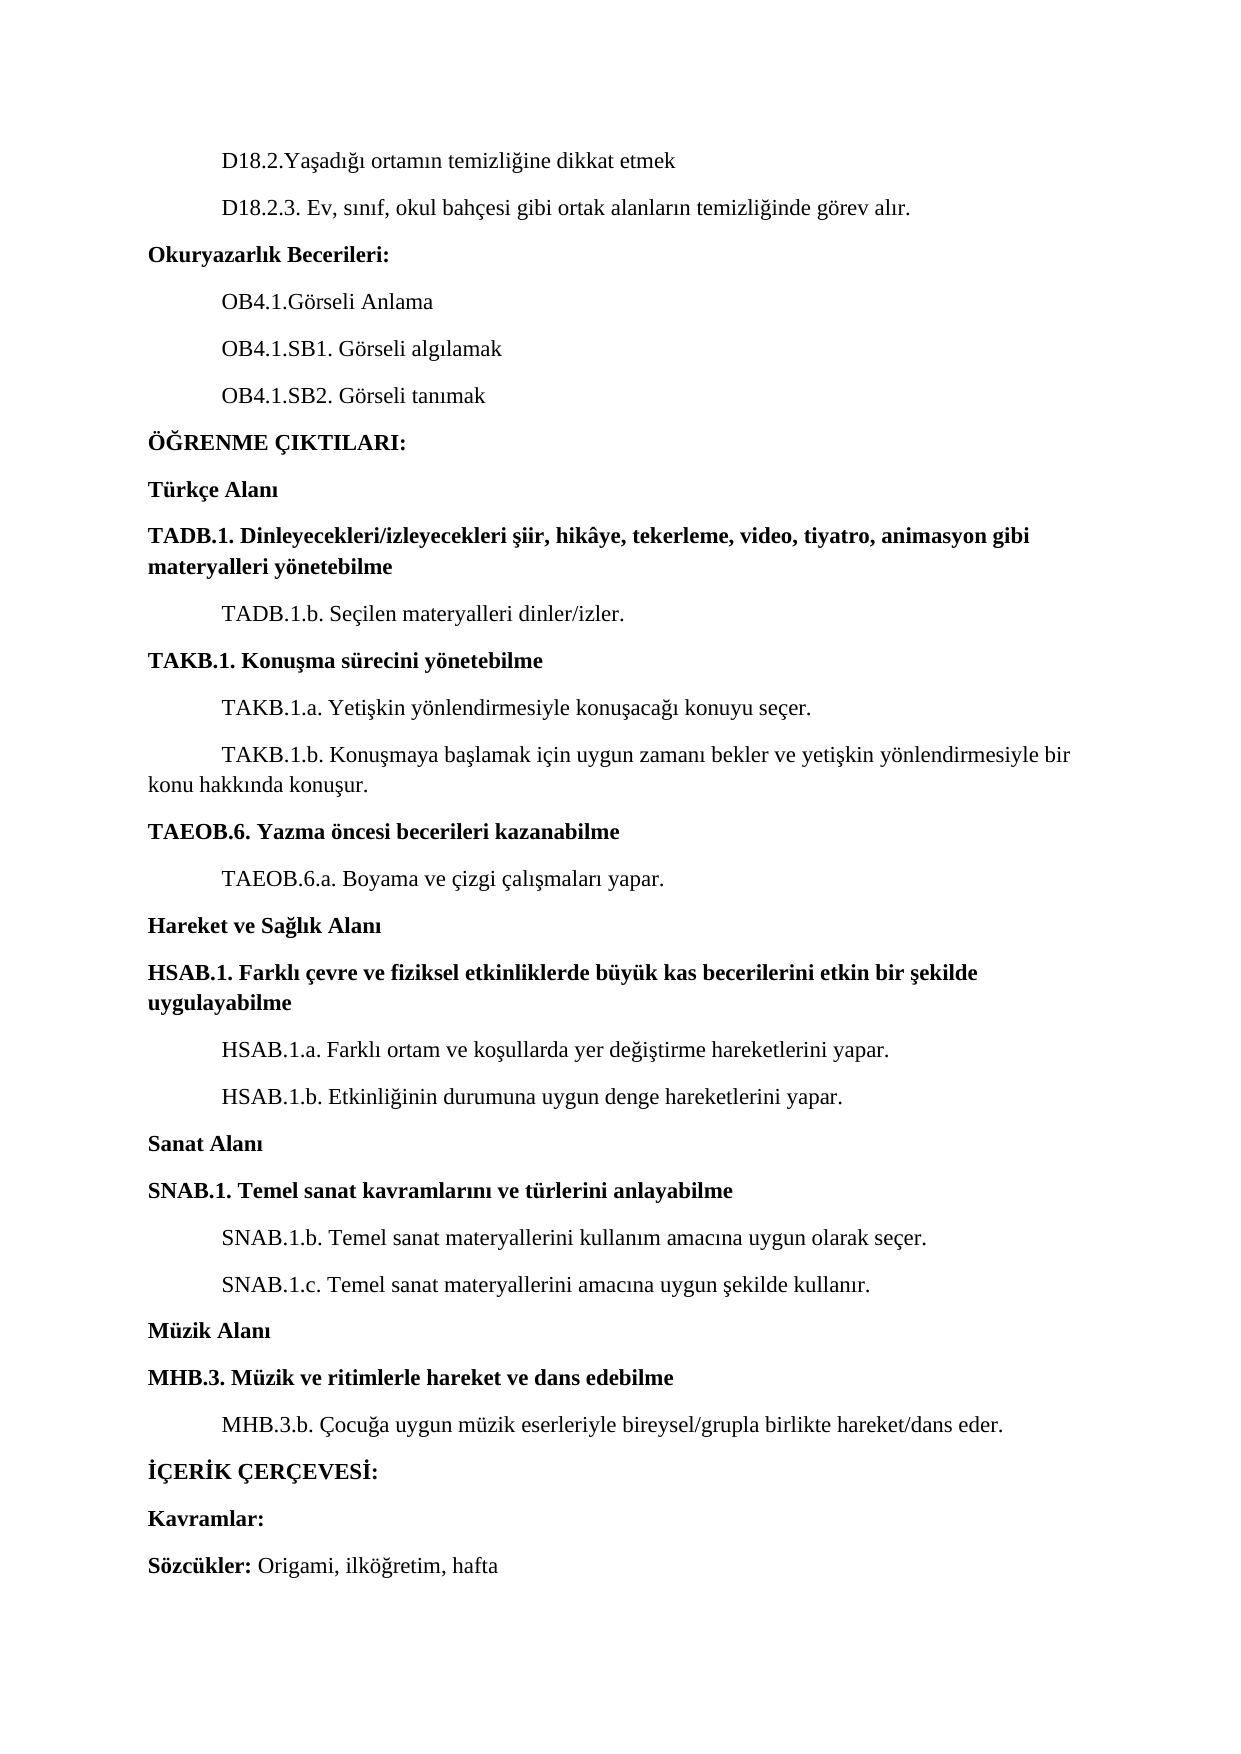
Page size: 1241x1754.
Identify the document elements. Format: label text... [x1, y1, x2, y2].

text Türkçe Alanı [148, 476, 1093, 502]
text SNAB.1. Temel sanat kavramlarını ve türlerini anlayabilme [148, 1177, 1093, 1203]
text TADB.1. Dinleyecekleri/izleyecekleri şiir, hikâye, tekerleme, video, tiyatro, animasyon gibi materyalleri yönetebilme [148, 523, 1093, 579]
text Okuryazarlık Becerileri: [148, 241, 1093, 268]
text HSAB.1. Farklı çevre ve fiziksel etkinliklerde büyük kas becerilerini etkin bir şekilde uygulayabilme [148, 959, 1093, 1015]
text TADB.1.b. Seçilen materyalleri dinler/izler. [148, 600, 1093, 626]
text TAKB.1.a. Yetişkin yönlendirmesiyle konuşacağı konuyu seçer. [148, 694, 1093, 720]
text TAKB.1.b. Konuşmaya başlamak için uygun zamanı bekler ve yetişkin yönlendirmesiyle bir konu hakkında konuşur. [148, 741, 1093, 797]
text SNAB.1.b. Temel sanat materyallerini kullanım amacına uygun olarak seçer. [148, 1224, 1093, 1250]
text HSAB.1.a. Farklı ortam ve koşullarda yer değiştirme hareketlerini yapar. [148, 1036, 1093, 1062]
text Sözcükler: Origami, ilköğretim, hafta [148, 1552, 1093, 1578]
text D18.2.3. Ev, sınıf, okul bahçesi gibi ortak alanların temizliğinde görev alır. [148, 194, 1093, 221]
text İÇERİK ÇERÇEVESİ: [148, 1458, 1093, 1484]
text TAEOB.6.a. Boyama ve çizgi çalışmaları yapar. [148, 865, 1093, 891]
text D18.2.Yaşadığı ortamın temizliğine dikkat etmek [148, 148, 1093, 174]
text MHB.3. Müzik ve ritimlerle hareket ve dans edebilme [148, 1364, 1093, 1391]
text Hareket ve Sağlık Alanı [148, 912, 1093, 938]
text OB4.1.SB1. Görseli algılamak [148, 335, 1093, 361]
text Sanat Alanı [148, 1130, 1093, 1156]
text SNAB.1.c. Temel sanat materyallerini amacına uygun şekilde kullanır. [148, 1271, 1093, 1297]
text Kavramlar: [148, 1505, 1093, 1531]
text MHB.3.b. Çocuğa uygun müzik eserleriyle bireysel/grupla birlikte hareket/dans eder. [148, 1411, 1093, 1438]
text OB4.1.Görseli Anlama [148, 288, 1093, 314]
text Müzik Alanı [148, 1318, 1093, 1344]
text TAKB.1. Konuşma sürecini yönetebilme [148, 647, 1093, 673]
text HSAB.1.b. Etkinliğinin durumuna uygun denge hareketlerini yapar. [148, 1083, 1093, 1109]
text ÖĞRENME ÇIKTILARI: [148, 429, 1093, 455]
text TAEOB.6. Yazma öncesi becerileri kazanabilme [148, 818, 1093, 844]
text OB4.1.SB2. Görseli tanımak [148, 382, 1093, 408]
